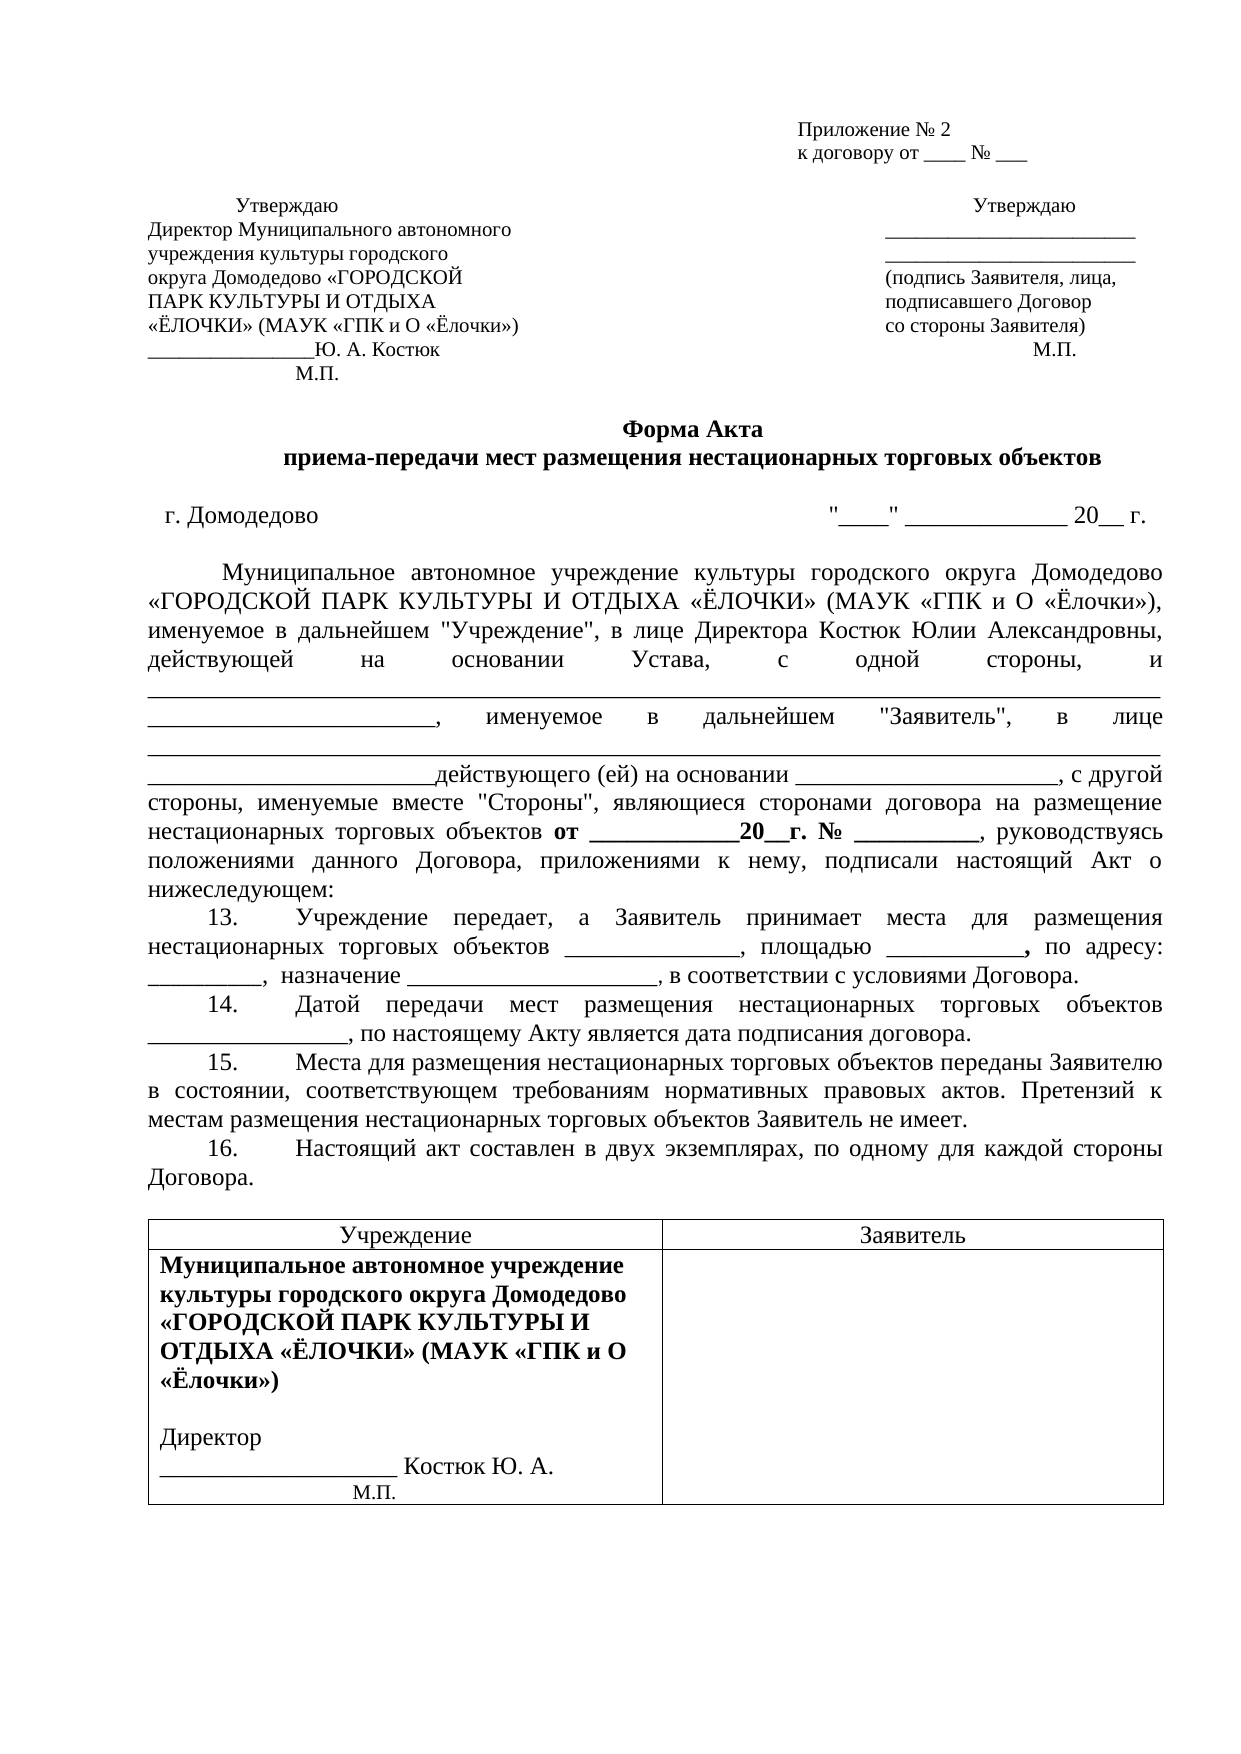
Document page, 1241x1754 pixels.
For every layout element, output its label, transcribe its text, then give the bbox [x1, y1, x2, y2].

table_header Заявитель [663, 1220, 1163, 1249]
text к договору от ____ № ___ [797, 141, 1163, 164]
table_cell Муниципальное автономное учреждение культуры городского округа Домодедово «ГОРОДСКОЙ ПАРК КУЛЬТУРЫ И ОТДЫХА «ЁЛОЧКИ» (МАУК «ГПК и О «Ёлочки») Директор ___________________ Костюк Ю. А. М.П. [149, 1250, 662, 1504]
text Муниципальное автономное учреждение культуры городского округа Домодедово «ГОРОДСКОЙ ПАРК КУЛЬТУРЫ И ОТДЫХА «ЁЛОЧКИ» (МАУК «ГПК и О «Ёлочки»), именуемое в дальнейшем "Учреждение", в лице Директора Костюк Юлии Александровны, действующей на основании Устава, с одной стороны, и ________________________________________________________________________________________________________, именуемое в дальнейшем "Заявитель", в лице ________________________________________________________________________________________________________действующего (ей) на основании _____________________, с другой стороны, именуемые вместе "Стороны", являющиеся сторонами договора на размещение нестационарных торговых объектов от ____________20__г. № __________, руководствуясь положениями данного Договора, приложениями к нему, подписали настоящий Акт о нижеследующем: [148, 557, 1163, 902]
table_header Учреждение [149, 1220, 662, 1249]
list Датой передачи мест размещения нестационарных торговых объектов ________________, по настоящему Акту является дата подписания договора. [148, 989, 1163, 1047]
text «ЁЛОЧКИ» (МАУК «ГПК и О «Ёлочки») со стороны Заявителя) [148, 313, 1163, 337]
list Места для размещения нестационарных торговых объектов переданы Заявителю в состоянии, соответствующем требованиям нормативных правовых актов. Претензий к местам размещения нестационарных торговых объектов Заявитель не имеет. [148, 1047, 1163, 1133]
text Утверждаю Утверждаю [148, 192, 1163, 217]
text г. Домодедово "____" _____________ 20__ г. [148, 500, 1163, 529]
text учреждения культуры городского ________________________ [148, 241, 1163, 265]
text приема-передачи мест размещения нестационарных торговых объектов [148, 442, 1163, 471]
text Форма Акта [148, 414, 1163, 442]
list Учреждение передает, а Заявитель принимает места для размещения нестационарных торговых объектов ______________, площадью ___________, по адресу: __________, назначение ____________________, в соответствии с условиями Договора. [148, 902, 1163, 989]
text Директор Муниципального автономного ________________________ [148, 217, 1163, 241]
text округа Домодедово «ГОРОДСКОЙ (подпись Заявителя, лица, [148, 265, 1163, 289]
text Приложение № 2 [797, 118, 1163, 141]
text ПАРК КУЛЬТУРЫ И ОТДЫХА подписавшего Договор [148, 289, 1163, 313]
text ________________Ю. А. Костюк М.П. [148, 337, 1163, 361]
text М.П. [221, 361, 1163, 385]
list Настоящий акт составлен в двух экземплярах, по одному для каждой стороны Договора. [148, 1133, 1163, 1190]
table_cell [663, 1250, 1163, 1504]
